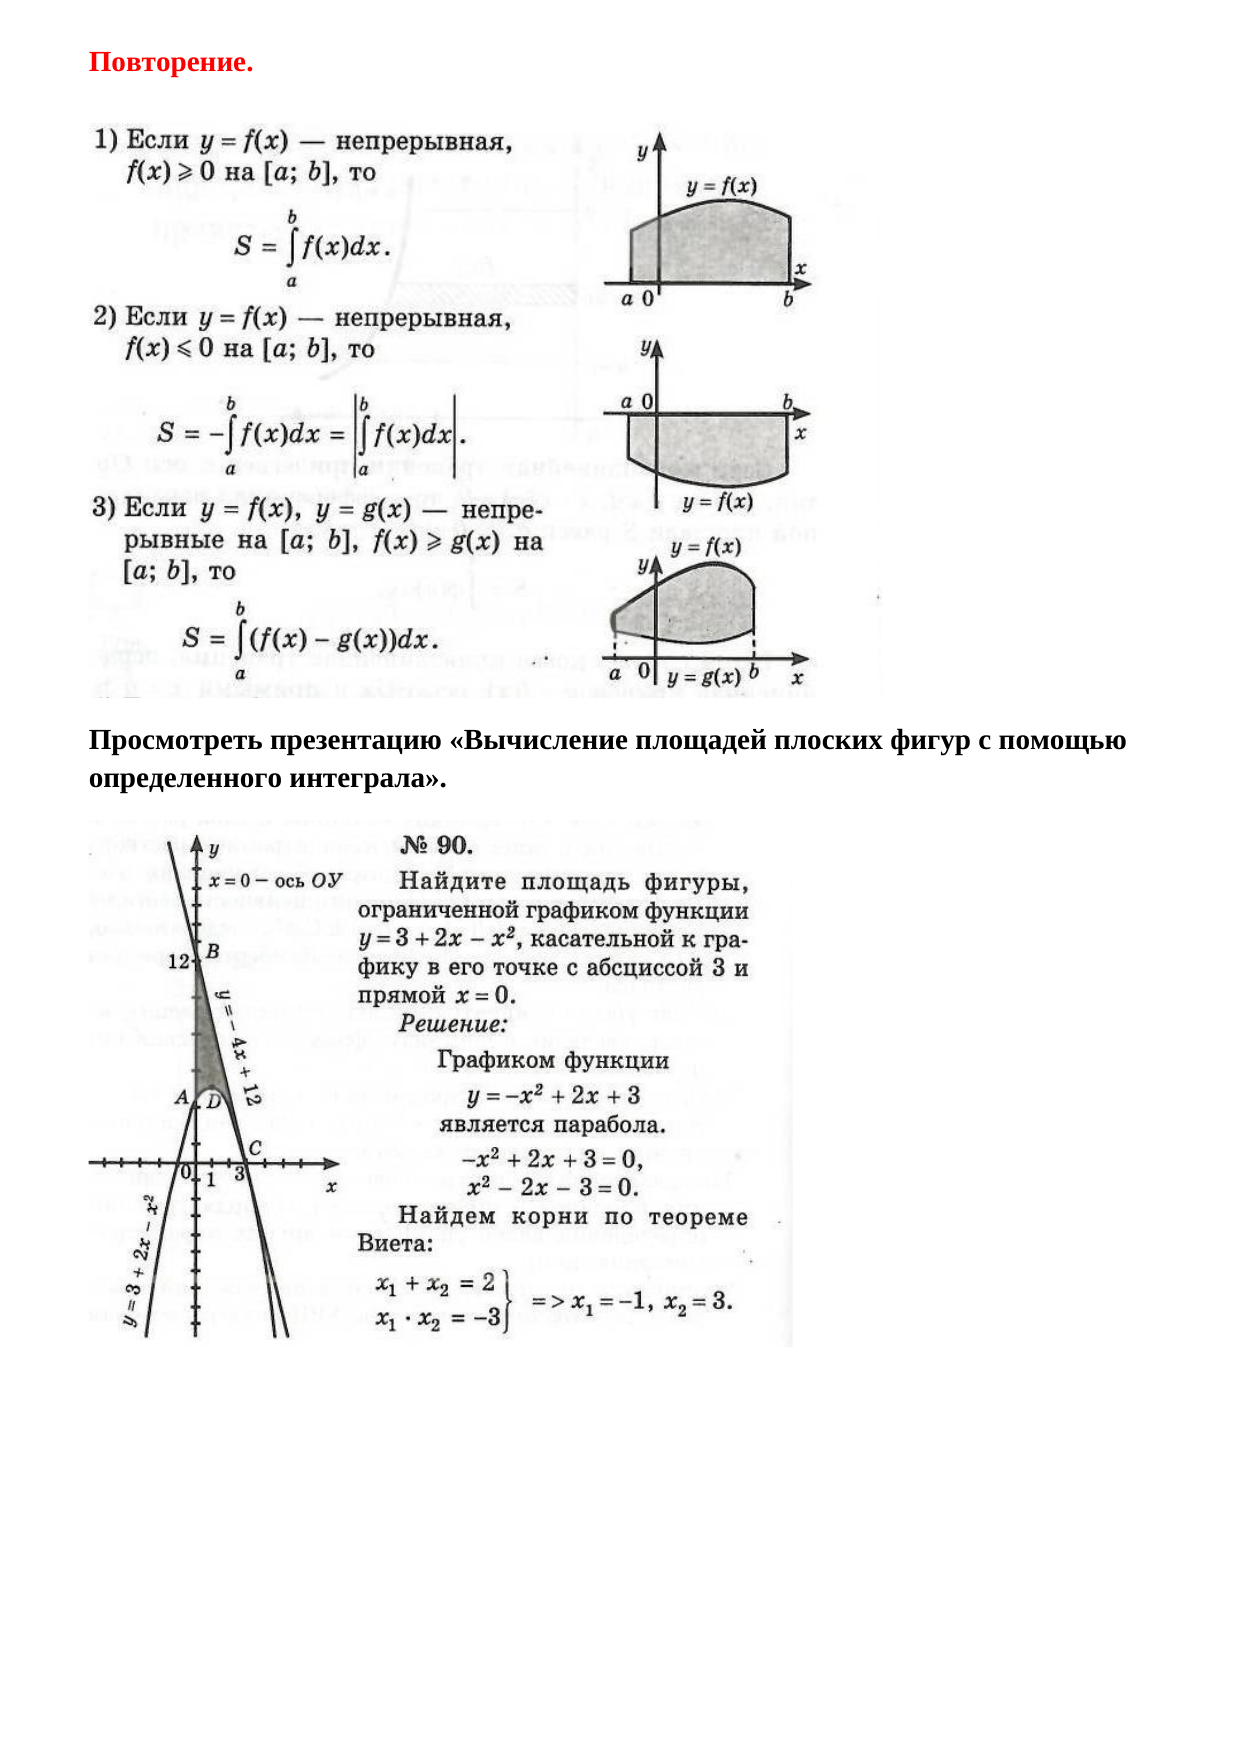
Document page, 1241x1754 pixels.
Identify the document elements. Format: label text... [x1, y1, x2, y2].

text Повторение. [88, 44, 1152, 78]
text Просмотреть презентацию «Вычисление площадей плоских фигур с помощью определенного интеграла». [88, 722, 1152, 794]
